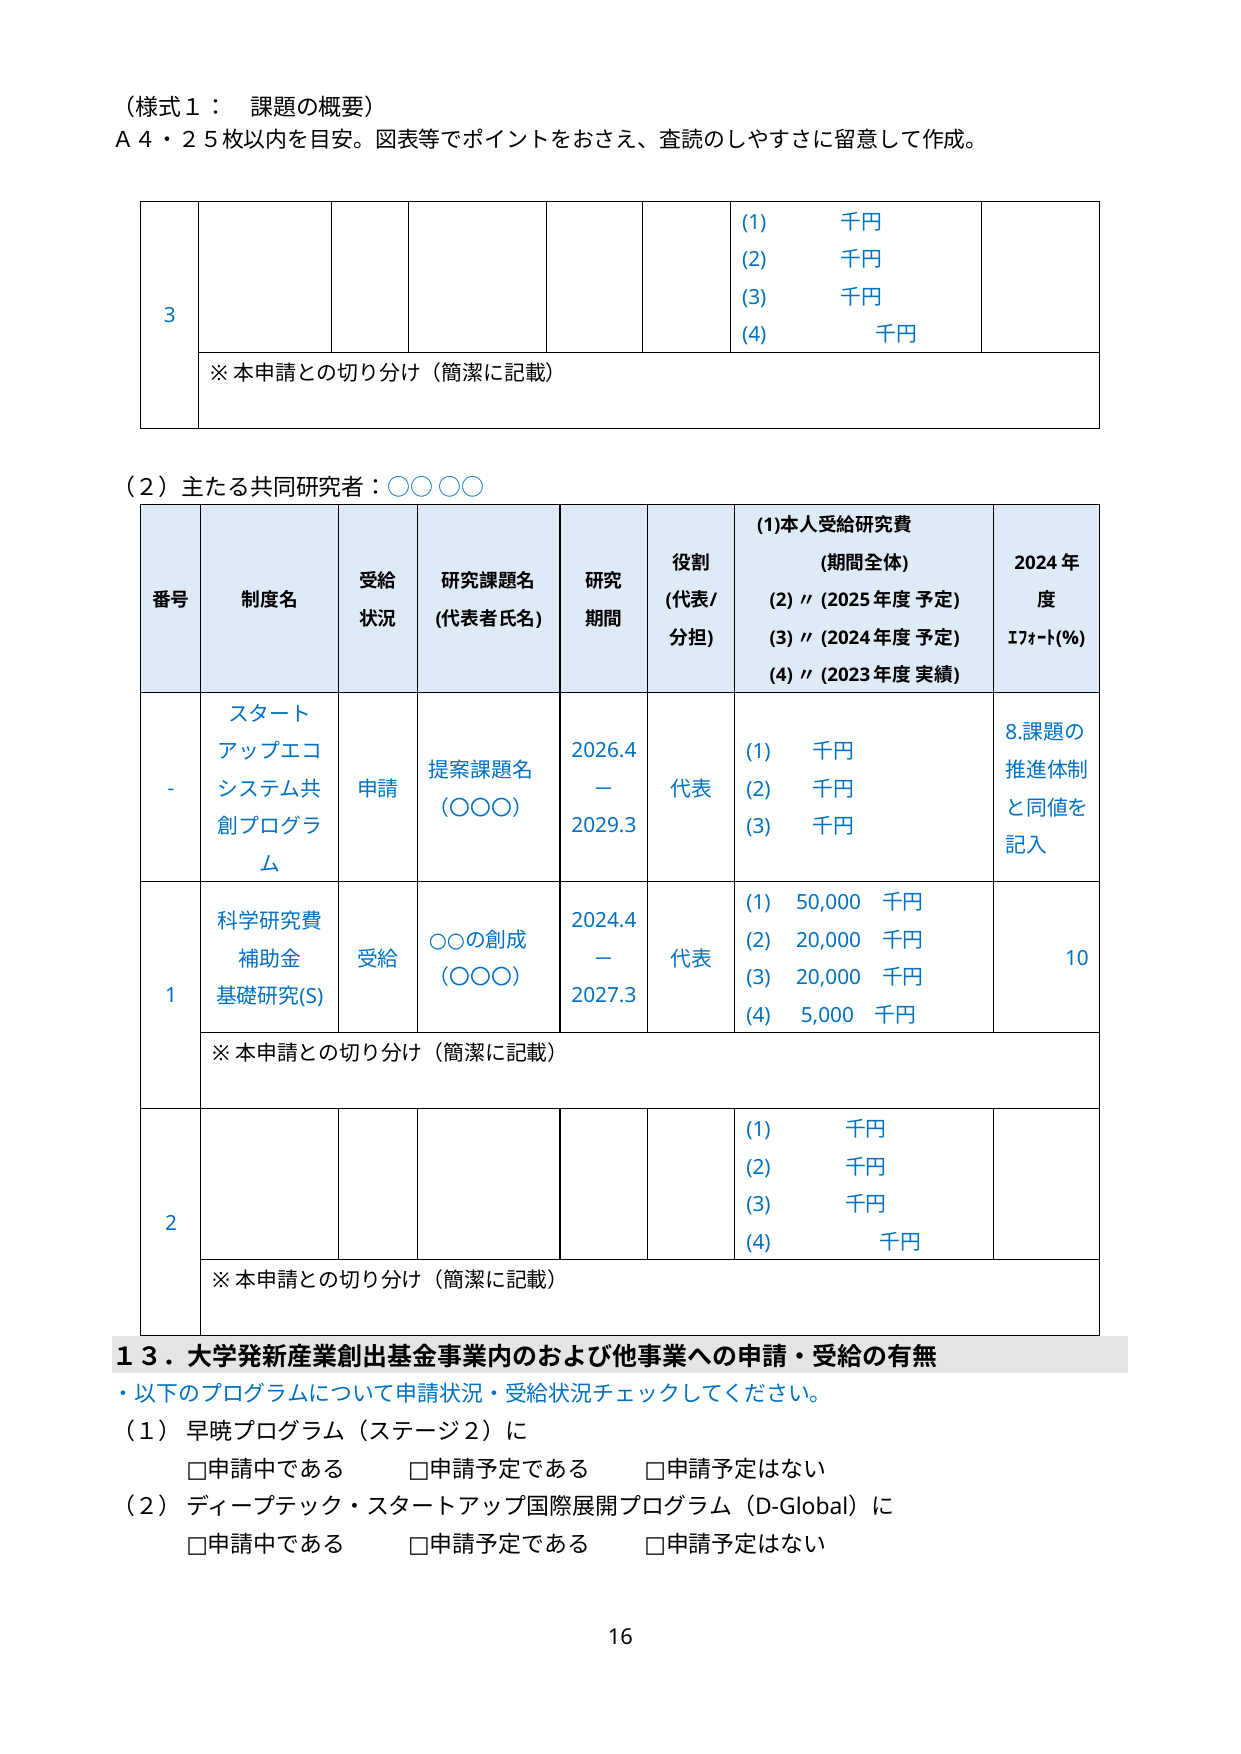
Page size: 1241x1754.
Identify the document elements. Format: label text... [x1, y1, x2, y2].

table_cell 2 [141, 1109, 200, 1335]
table_header 受給 状況 [339, 505, 417, 692]
table_header 研究 期間 [561, 505, 647, 692]
table_header (1)本人受給研究費 (期間全体) (2) 〃 (2025年度 予定) (3) 〃 (2024年度 予定) (4) 〃 (2023年度 実績) [735, 505, 993, 692]
table_cell スタートアップエコシステム共創プログラム [201, 693, 338, 881]
table_cell (1) 千円 (2) 千円 (3) 千円 (4) 千円 [731, 202, 981, 352]
table_cell 8.課題の推進体制と同値を記入 [994, 693, 1099, 881]
table_cell 代表 [648, 882, 734, 1032]
list □申請中である □申請予定である □申請予定はない [186, 1523, 1128, 1561]
table_cell 10 [994, 882, 1099, 1032]
table_cell 1 [141, 882, 200, 1108]
table_cell [561, 1109, 647, 1259]
table_cell (1) 千円 (2) 千円 (3) 千円 [735, 693, 993, 881]
table_cell 受給 [339, 882, 417, 1032]
table_cell [643, 202, 730, 352]
table_cell [201, 1109, 338, 1259]
table_header 研究課題名 (代表者氏名) [418, 505, 559, 692]
table_cell ※ 本申請との切り分け（簡潔に記載） [201, 1260, 1099, 1335]
table_cell ※ 本申請との切り分け（簡潔に記載） [201, 1033, 1099, 1108]
table_cell ※ 本申請との切り分け（簡潔に記載） [199, 353, 1099, 428]
text ・以下のプログラムについて申請状況・受給状況チェックしてください。 [112, 1373, 1128, 1411]
table_cell [409, 202, 546, 352]
table_cell ○○の創成 （〇〇〇） [418, 882, 559, 1032]
table_cell 申請 [339, 693, 417, 881]
table_cell 提案課題名 （〇〇〇） [418, 693, 559, 881]
table_cell (1) 千円 (2) 千円 (3) 千円 (4) 千円 [735, 1109, 993, 1259]
table_cell 3 [141, 202, 198, 428]
table_header 番号 [141, 505, 200, 692]
text １３．大学発新産業創出基金事業内のおよび他事業への申請・受給の有無 [112, 1336, 1128, 1373]
list □申請中である □申請予定である □申請予定はない [186, 1448, 1128, 1486]
table_header 2024年度 ｴﾌｫｰﾄ(%) [994, 505, 1099, 692]
table_cell [339, 1109, 417, 1259]
table_cell [547, 202, 642, 352]
list 早暁プログラム（ステージ２）に [112, 1411, 1128, 1448]
table_cell [418, 1109, 559, 1259]
table_cell 代表 [648, 693, 734, 881]
table_cell [982, 202, 1099, 352]
table_cell [199, 202, 331, 352]
table_cell 科学研究費 補助金 基礎研究(S) [201, 882, 338, 1032]
table_cell [332, 202, 408, 352]
text （２）主たる共同研究者：○○ ○○ [112, 466, 1128, 504]
table_header 制度名 [201, 505, 338, 692]
table_cell 2024.4 － 2027.3 [561, 882, 647, 1032]
table_cell [994, 1109, 1099, 1259]
table_cell (1) 50,000 千円 (2) 20,000 千円 (3) 20,000 千円 (4) 5,000 千円 [735, 882, 993, 1032]
table_cell 2026.4 － 2029.3 [561, 693, 647, 881]
table_cell [648, 1109, 734, 1259]
table_cell - [141, 693, 200, 881]
list ディープテック・スタートアップ国際展開プログラム（D-Global）に [112, 1486, 1128, 1523]
table_header 役割 (代表/ 分担) [648, 505, 734, 692]
